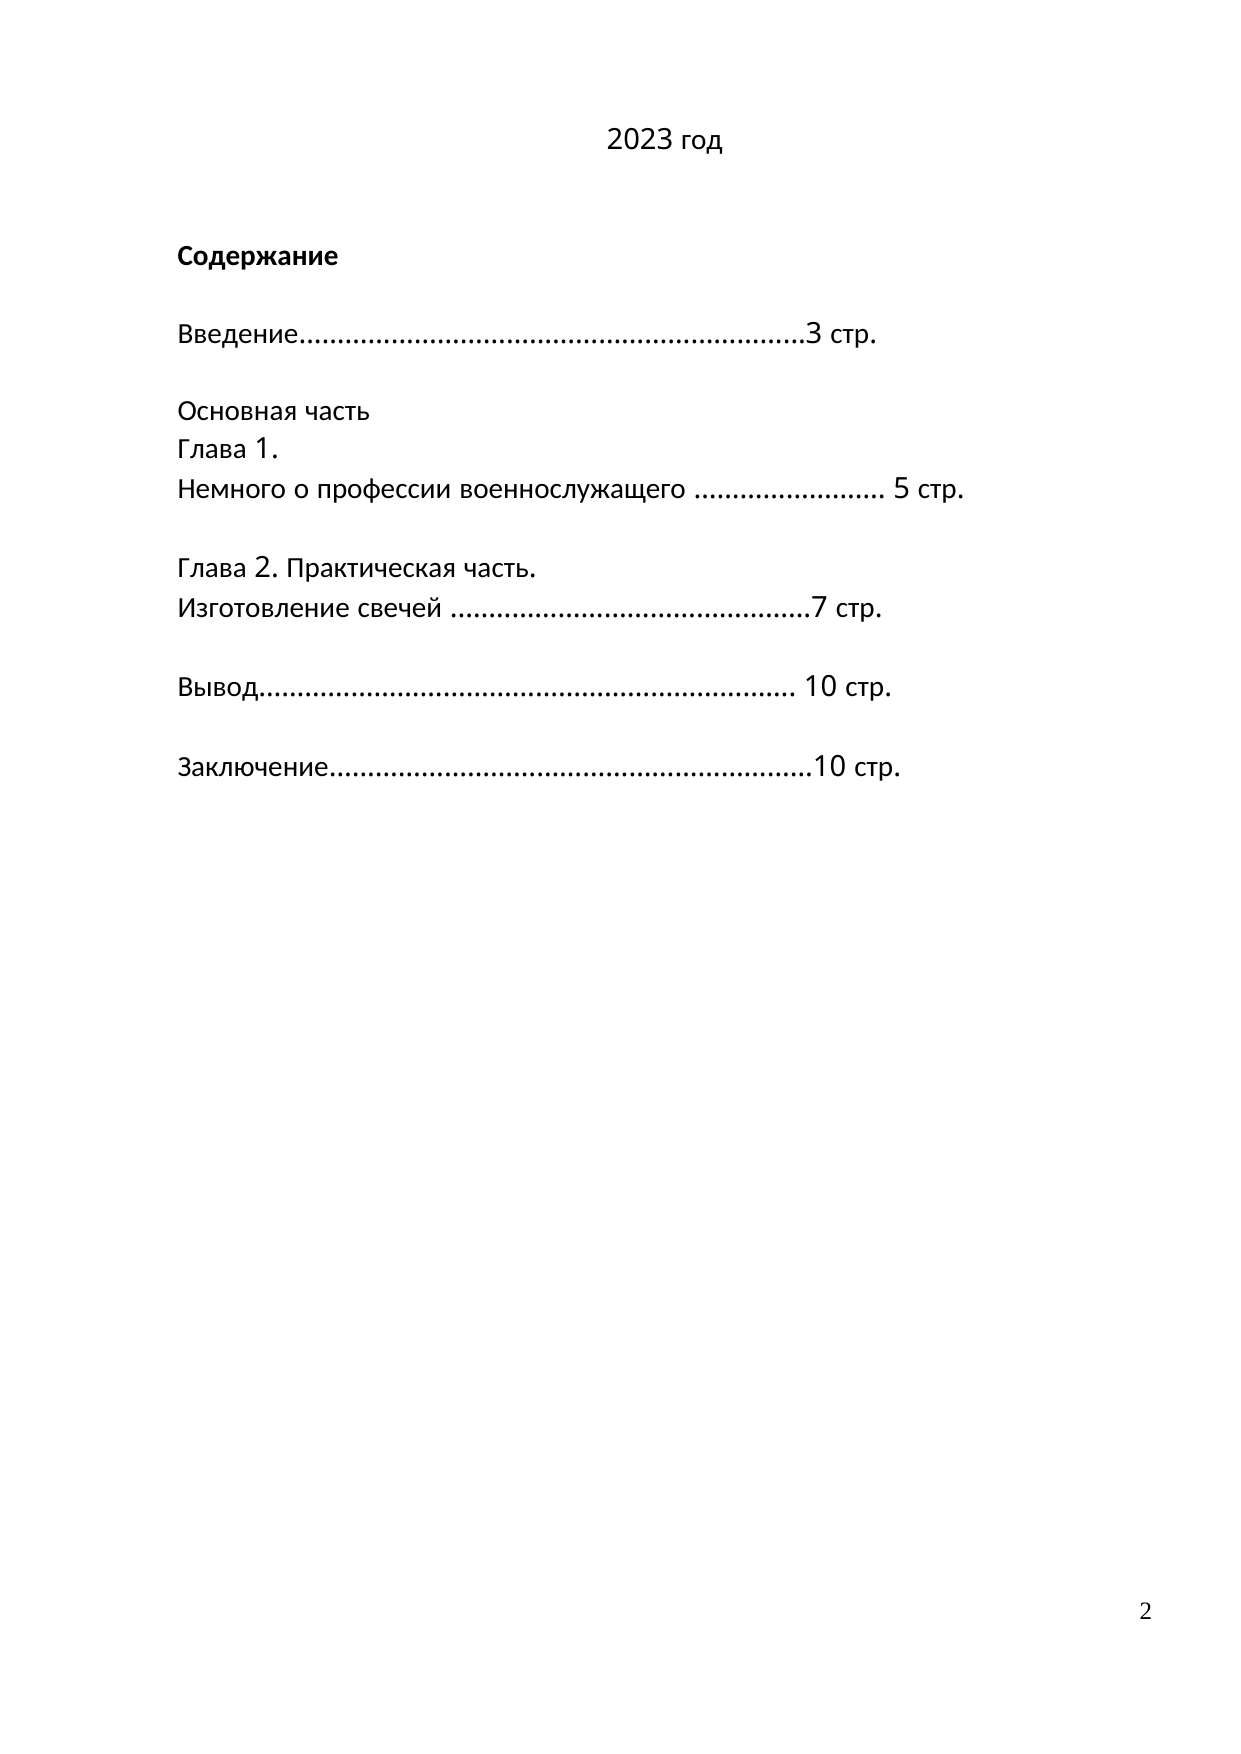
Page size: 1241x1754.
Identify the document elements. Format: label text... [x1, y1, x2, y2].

text Изготовление свечей ..………………………………………7 стр. [177, 586, 1152, 626]
text Заключение………………………………………………………10 стр. [177, 745, 1152, 785]
text Содержание [177, 237, 1152, 273]
text Глава 1. [177, 427, 1152, 467]
text Вывод……………………………………………………………. 10 стр. [177, 666, 1152, 705]
text 2023 год [177, 118, 1152, 158]
text Введение…………………………………………………………3 стр. [177, 312, 1152, 352]
text Немного о профессии военнослужащего ……………………. 5 стр. [177, 467, 1152, 507]
text Основная часть [177, 392, 1152, 427]
text Глава 2. Практическая часть. [177, 547, 1152, 586]
